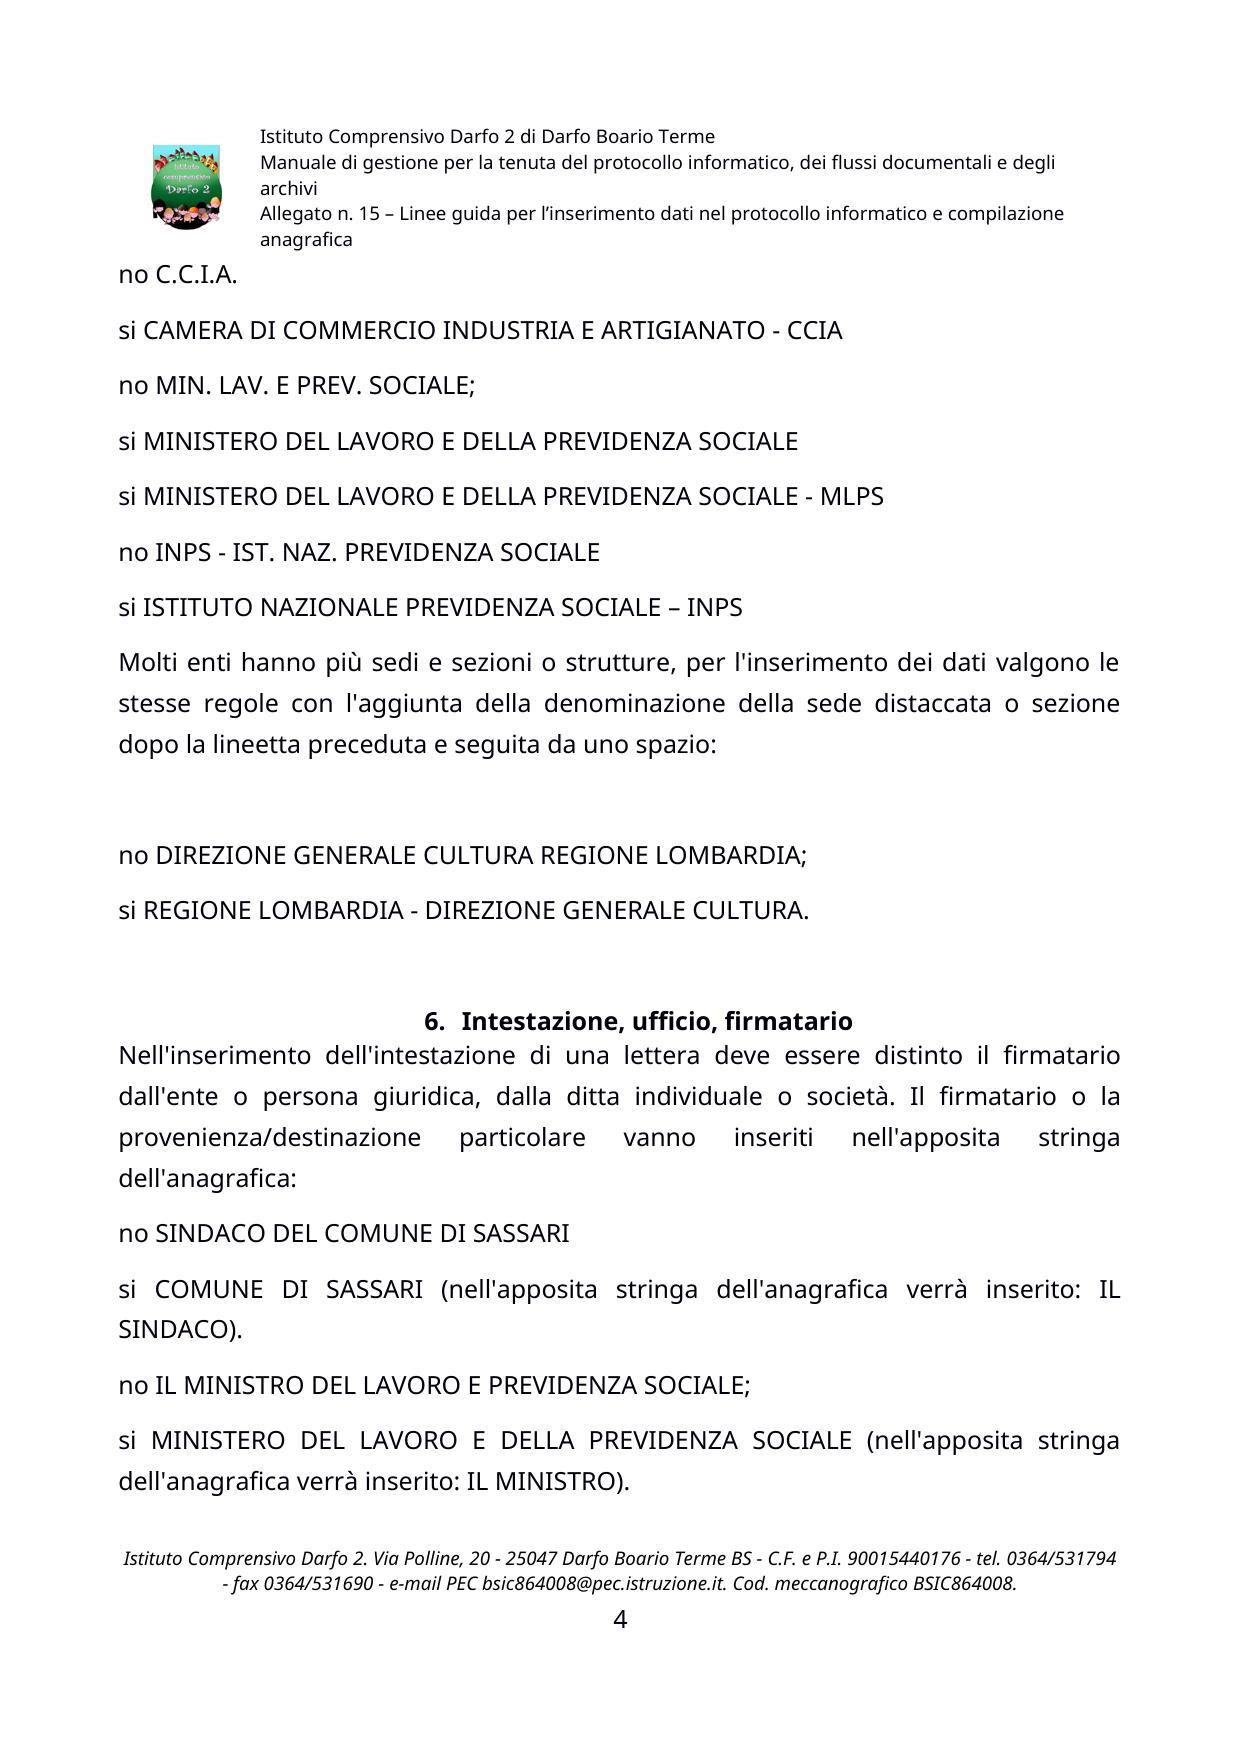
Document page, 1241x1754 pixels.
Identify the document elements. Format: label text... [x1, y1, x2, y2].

text Nell'inserimento dell'intestazione di una lettera deve essere distinto il firmatario dall'ente o persona giuridica, dalla ditta individuale o società. Il firmatario o la provenienza/destinazione particolare vanno inseriti nell'apposita stringa dell'anagrafica: [118, 1038, 1122, 1194]
text no IL MINISTRO DEL LAVORO E PREVIDENZA SOCIALE; [118, 1367, 1122, 1402]
text Molti enti hanno più sedi e sezioni o strutture, per l'inserimento dei dati valgono le stesse regole con l'aggiunta della denominazione della sede distaccata o sezione dopo la lineetta preceduta e seguita da uno spazio: [118, 645, 1122, 761]
text si MINISTERO DEL LAVORO E DELLA PREVIDENZA SOCIALE [118, 423, 1122, 457]
text no DIREZIONE GENERALE CULTURA REGIONE LOMBARDIA; [118, 838, 1122, 872]
text si MINISTERO DEL LAVORO E DELLA PREVIDENZA SOCIALE (nell'apposita stringa dell'anagrafica verrà inserito: IL MINISTRO). [118, 1423, 1122, 1498]
text si CAMERA DI COMMERCIO INDUSTRIA E ARTIGIANATO - CCIA [118, 313, 1122, 347]
text si COMUNE DI SASSARI (nell'apposita stringa dell'anagrafica verrà inserito: IL SINDACO). [118, 1271, 1122, 1346]
text si MINISTERO DEL LAVORO E DELLA PREVIDENZA SOCIALE - MLPS [118, 479, 1122, 513]
text no C.C.I.A. [118, 257, 1122, 291]
text si REGIONE LOMBARDIA - DIREZIONE GENERALE CULTURA. [118, 893, 1122, 927]
text no INPS - IST. NAZ. PREVIDENZA SOCIALE [118, 534, 1122, 568]
text si ISTITUTO NAZIONALE PREVIDENZA SOCIALE – INPS [118, 590, 1122, 624]
picture [149, 145, 223, 230]
subtitle Intestazione, ufficio, firmatario [156, 1004, 1122, 1038]
text no SINDACO DEL COMUNE DI SASSARI [118, 1216, 1122, 1250]
text no MIN. LAV. E PREV. SOCIALE; [118, 368, 1122, 402]
